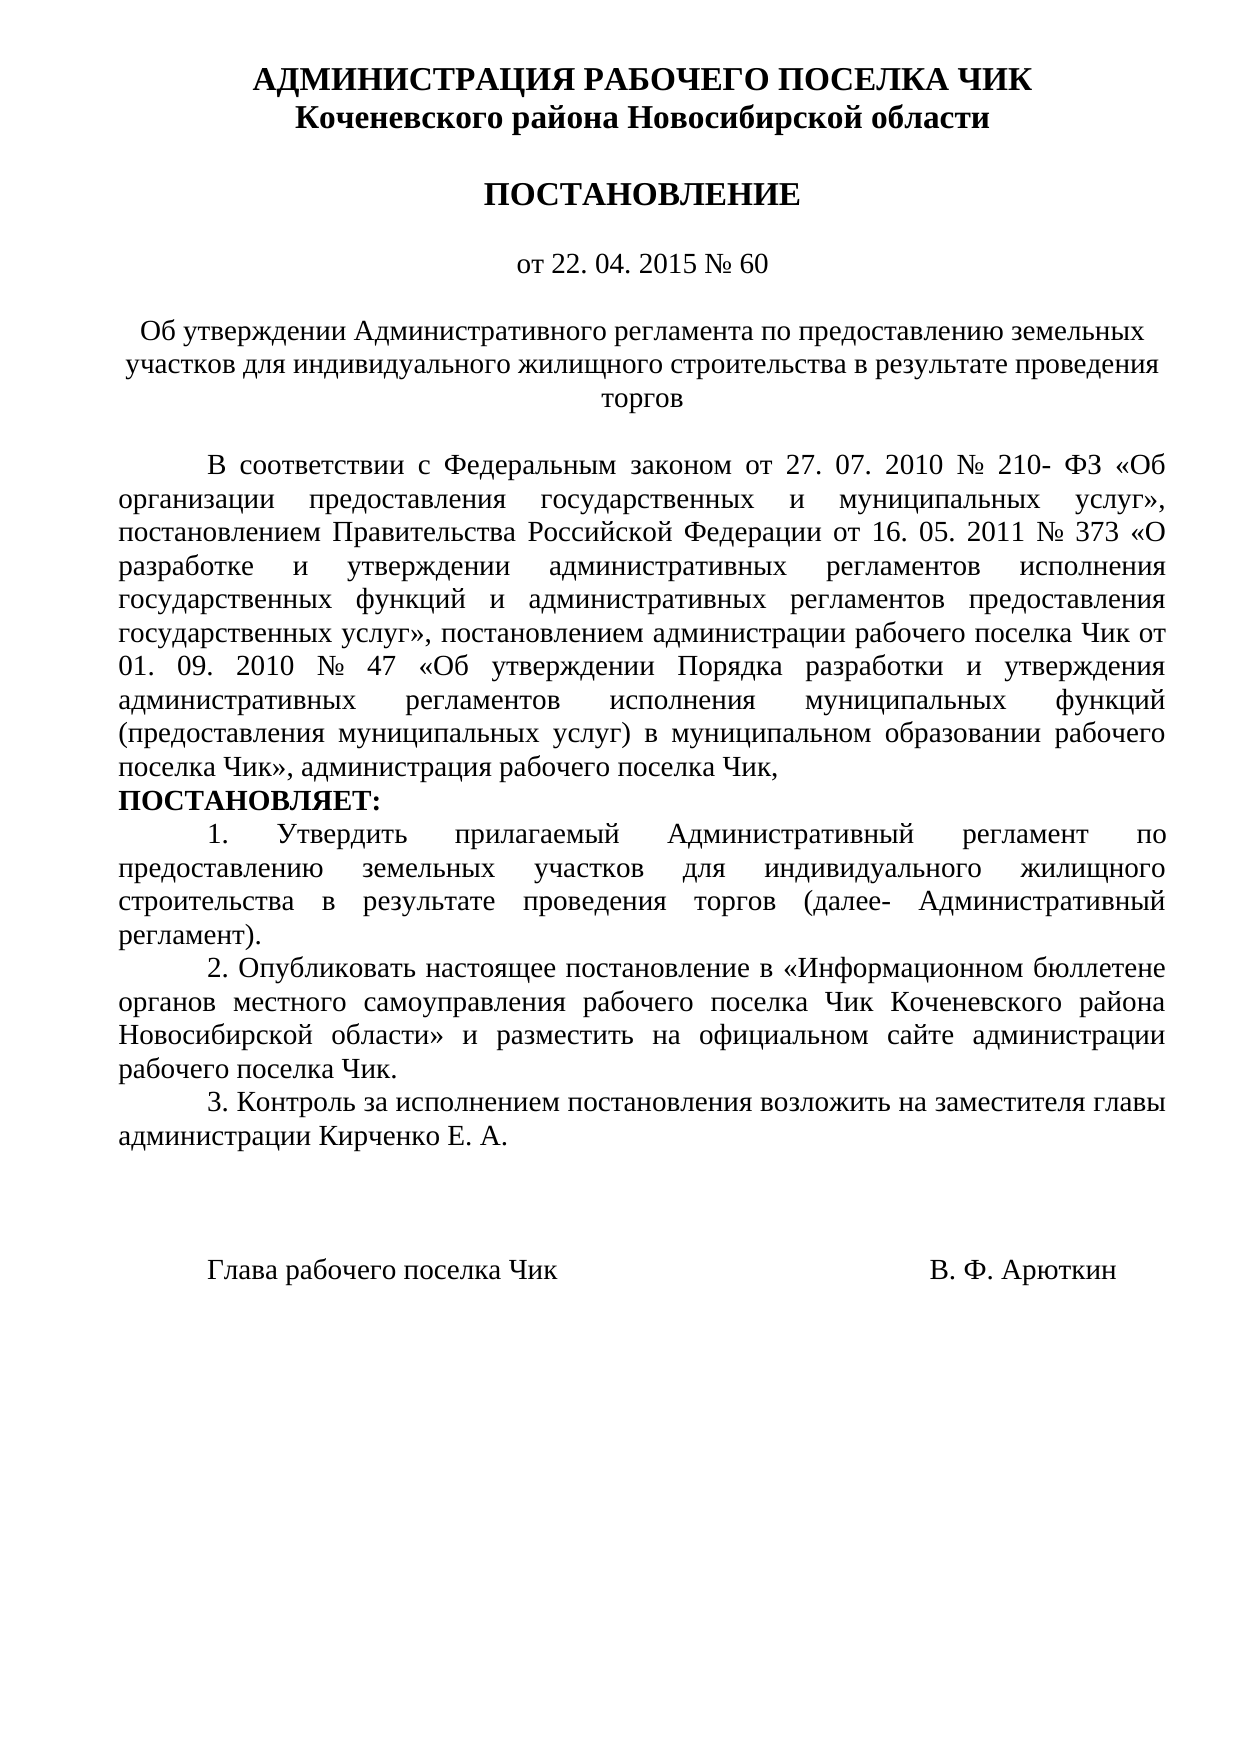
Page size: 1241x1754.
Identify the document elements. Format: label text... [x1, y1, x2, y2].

text 3. Контроль за исполнением постановления возложить на заместителя главы администрации Кирченко Е. А. [118, 1084, 1167, 1152]
text 1. Утвердить прилагаемый Административный регламент по предоставлению земельных участков для индивидуального жилищного строительства в результате проведения торгов (далее- Административный регламент). [118, 816, 1167, 950]
text Об утверждении Административного регламента по предоставлению земельных участков для индивидуального жилищного строительства в результате проведения торгов [118, 313, 1167, 414]
text Коченевского района Новосибирской области [118, 97, 1167, 136]
text Глава рабочего поселка Чик В. Ф. Арюткин [118, 1252, 1167, 1286]
text 2. Опубликовать настоящее постановление в «Информационном бюллетене органов местного самоуправления рабочего поселка Чик Коченевского района Новосибирской области» и разместить на официальном сайте администрации рабочего поселка Чик. [118, 950, 1167, 1084]
text ПОСТАНОВЛЯЕТ: [118, 783, 1167, 816]
text АДМИНИСТРАЦИЯ РАБОЧЕГО ПОСЕЛКА ЧИК [118, 59, 1167, 97]
text от 22. 04. 2015 № 60 [118, 246, 1167, 279]
text В соответствии с Федеральным законом от 27. 07. 2010 № 210- ФЗ «Об организации предоставления государственных и муниципальных услуг», постановлением Правительства Российской Федерации от 16. 05. 2011 № 373 «О разработке и утверждении административных регламентов исполнения государственных функций и административных регламентов предоставления государственных услуг», постановлением администрации рабочего поселка Чик от 01. 09. 2010 № 47 «Об утверждении Порядка разработки и утверждения административных регламентов исполнения муниципальных функций (предоставления муниципальных услуг) в муниципальном образовании рабочего поселка Чик», администрация рабочего поселка Чик, [118, 447, 1167, 783]
text ПОСТАНОВЛЕНИЕ [118, 174, 1167, 212]
